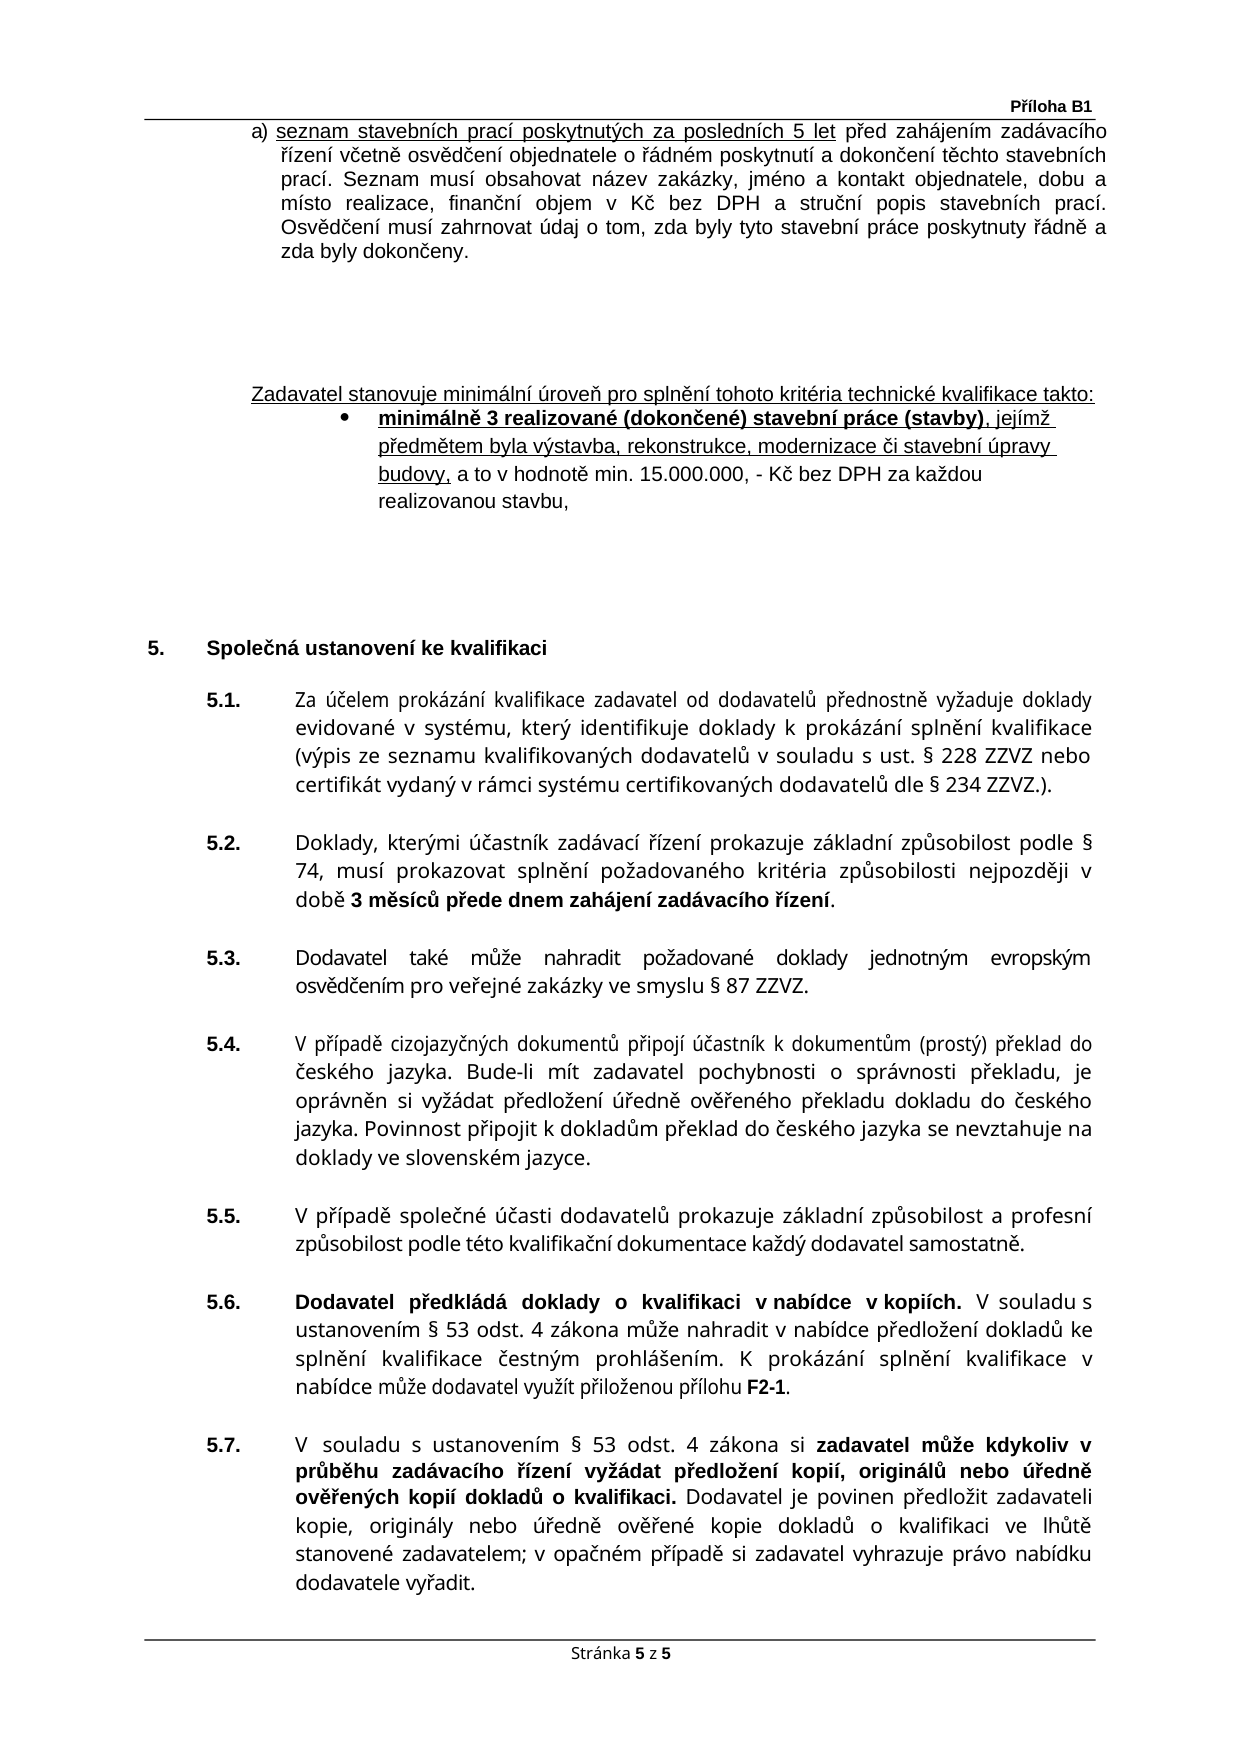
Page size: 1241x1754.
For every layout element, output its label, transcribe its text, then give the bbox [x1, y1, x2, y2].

list V případě společné účasti dodavatelů prokazuje základní způsobilost a profesní způsobilost podle této kvalifikační dokumentace každý dodavatel samostatně. [206, 1201, 1092, 1258]
list V souladu s ustanovením § 53 odst. 4 zákona si zadavatel může kdykoliv v průběhu zadávacího řízení vyžádat předložení kopií, originálů nebo úředně ověřených kopií dokladů o kvalifikaci. Dodavatel je povinen předložit zadavateli kopie, originály nebo úředně ověřené kopie dokladů o kvalifikaci ve lhůtě stanovené zadavatelem; v opačném případě si zadavatel vyhrazuje právo nabídku dodavatele vyřadit. [206, 1430, 1093, 1596]
list Dodavatel také může nahradit požadované doklady jednotným evropským osvědčením pro veřejné zakázky ve smyslu § 87 ZZVZ. [206, 943, 1092, 1000]
list minimálně 3 realizované (dokončené) stavební práce (stavby), jejímž předmětem byla výstavba, rekonstrukce, modernizace či stavební úpravy budovy, a to v hodnotě min. 15.000.000, - Kč bez DPH za každou realizovanou stavbu, [341, 406, 1069, 513]
text a) seznam stavebních prací poskytnutých za posledních 5 let před zahájením zadávacího řízení včetně osvědčení objednatele o řádném poskytnutí a dokončení těchto stavebních prací. Seznam musí obsahovat název zakázky, jméno a kontakt objednatele, dobu a místo realizace, finanční objem v Kč bez DPH a struční popis stavebních prací. Osvědčení musí zahrnovat údaj o tom, zda byly tyto stavební práce poskytnuty řádně a zda byly dokončeny. [251, 119, 1107, 262]
subtitle Společná ustanovení ke kvalifikaci [147, 636, 1107, 659]
list Za účelem prokázání kvalifikace zadavatel od dodavatelů přednostně vyžaduje doklady evidované v systému, který identifikuje doklady k prokázání splnění kvalifikace (výpis ze seznamu kvalifikovaných dodavatelů v souladu s ust. § 228 ZZVZ nebo certifikát vydaný v rámci systému certifikovaných dodavatelů dle § 234 ZZVZ.). [206, 685, 1092, 798]
list Dodavatel předkládá doklady o kvalifikaci v nabídce v kopiích. V souladu s ustanovením § 53 odst. 4 zákona může nahradit v nabídce předložení dokladů ke splnění kvalifikace čestným prohlášením. K prokázání splnění kvalifikace v nabídce může dodavatel využít přiloženou přílohu F2-1. [206, 1287, 1093, 1401]
text Zadavatel stanovuje minimální úroveň pro splnění tohoto kritéria technické kvalifikace takto: [251, 382, 1107, 406]
list V případě cizojazyčných dokumentů připojí účastník k dokumentům (prostý) překlad do českého jazyka. Bude-li mít zadavatel pochybnosti o správnosti překladu, je oprávněn si vyžádat předložení úředně ověřeného překladu dokladu do českého jazyka. Povinnost připojit k dokladům překlad do českého jazyka se nevztahuje na doklady ve slovenském jazyce. [206, 1029, 1092, 1171]
list Doklady, kterými účastník zadávací řízení prokazuje základní způsobilost podle § 74, musí prokazovat splnění požadovaného kritéria způsobilosti nejpozději v době 3 měsíců přede dnem zahájení zadávacího řízení. [206, 828, 1093, 913]
